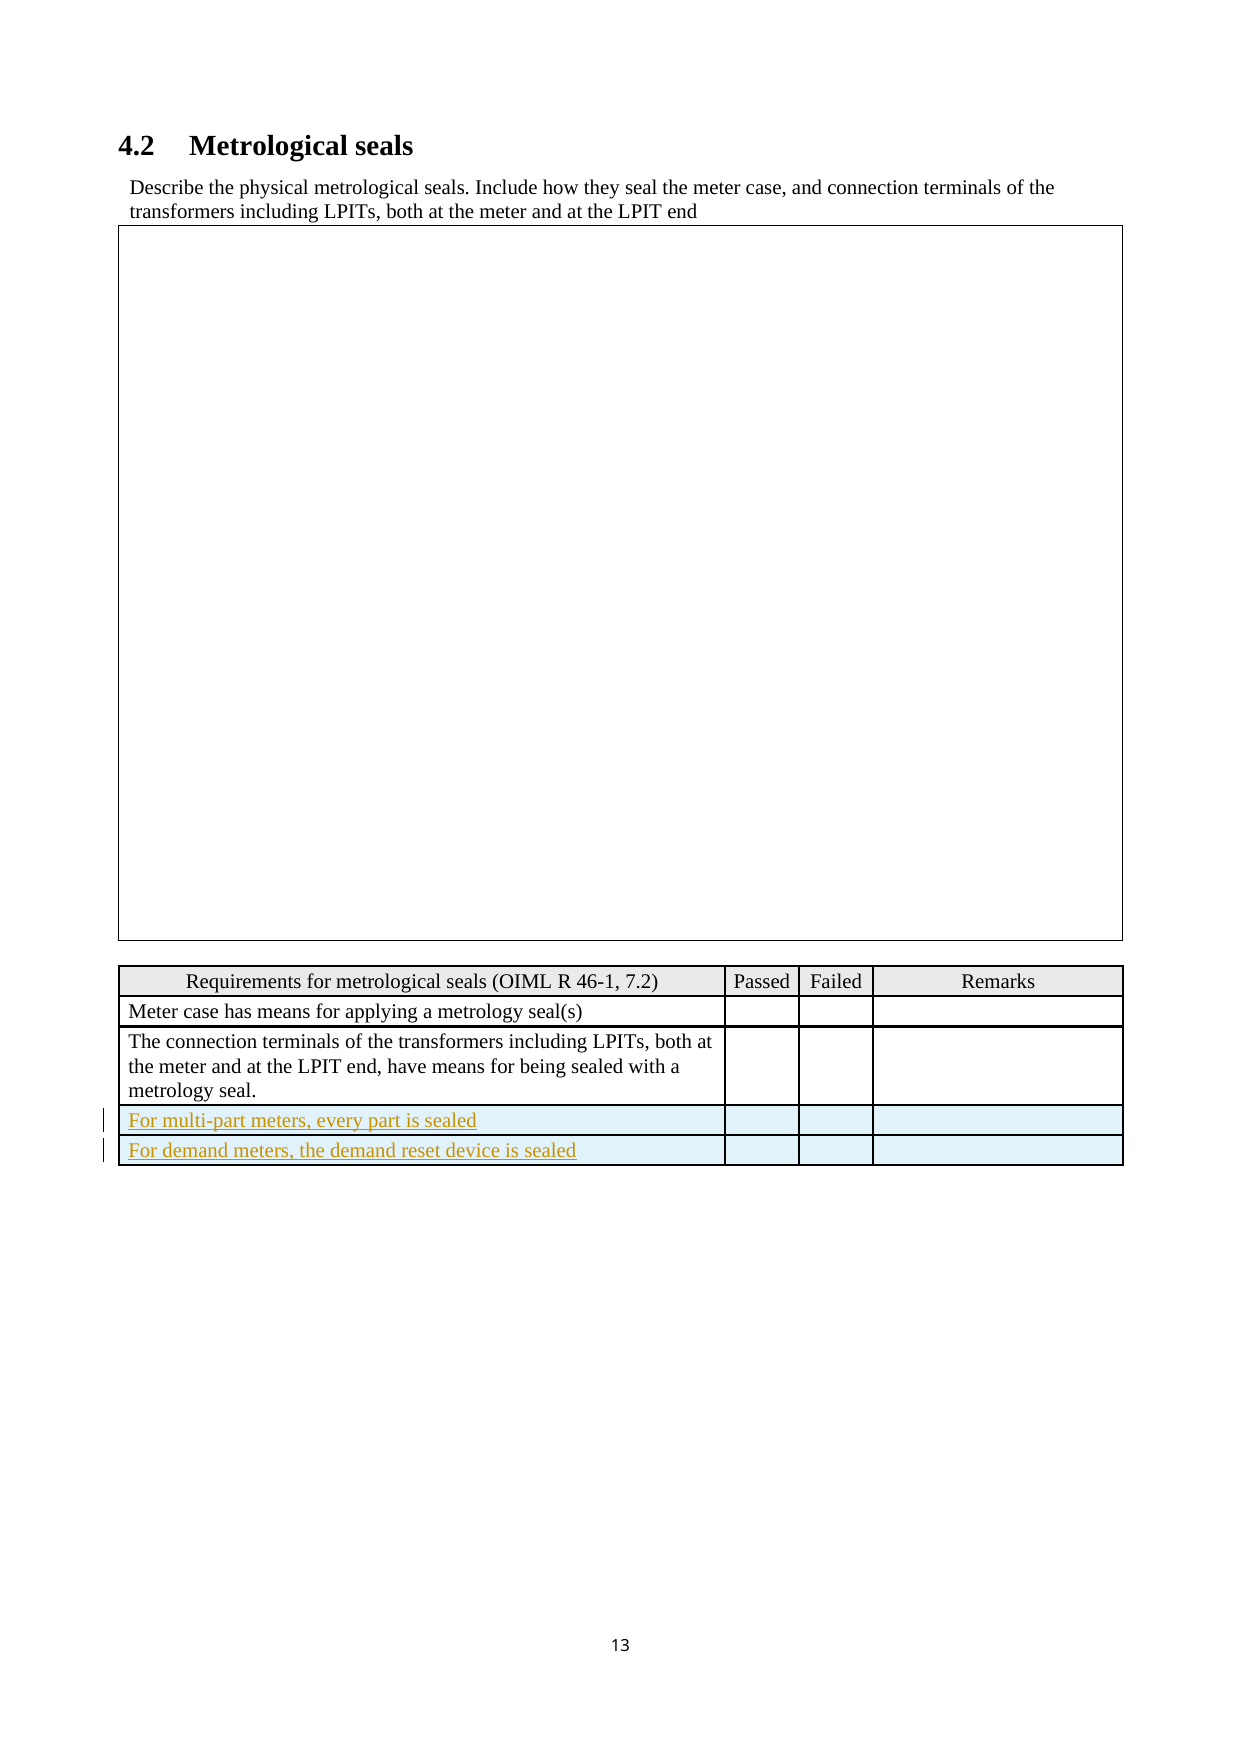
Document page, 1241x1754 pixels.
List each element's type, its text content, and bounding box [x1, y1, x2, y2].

table_cell [800, 997, 872, 1025]
table_header Remarks [874, 967, 1122, 995]
table_cell Meter case has means for applying a metrology seal(s) [120, 997, 724, 1025]
table_cell [726, 1028, 798, 1104]
table_cell The connection terminals of the transformers including LPITs, both at the meter and at the LPIT end, have means for being sealed with a metrology seal. [120, 1028, 724, 1104]
subtitle Metrological seals [118, 128, 1122, 162]
table_header Passed [726, 967, 798, 995]
table_cell [800, 1028, 872, 1104]
table_cell [119, 226, 1122, 940]
table_cell [874, 997, 1122, 1025]
table_cell [726, 997, 798, 1025]
table_header Requirements for metrological seals (OIML R 46-1, 7.2) [120, 967, 724, 995]
table_cell [874, 1028, 1122, 1104]
table_header Failed [800, 967, 872, 995]
table_header Describe the physical metrological seals. Include how they seal the meter case, and connection terminals of the transformers including LPITs, both at the meter and at the LPIT end [118, 173, 1122, 225]
